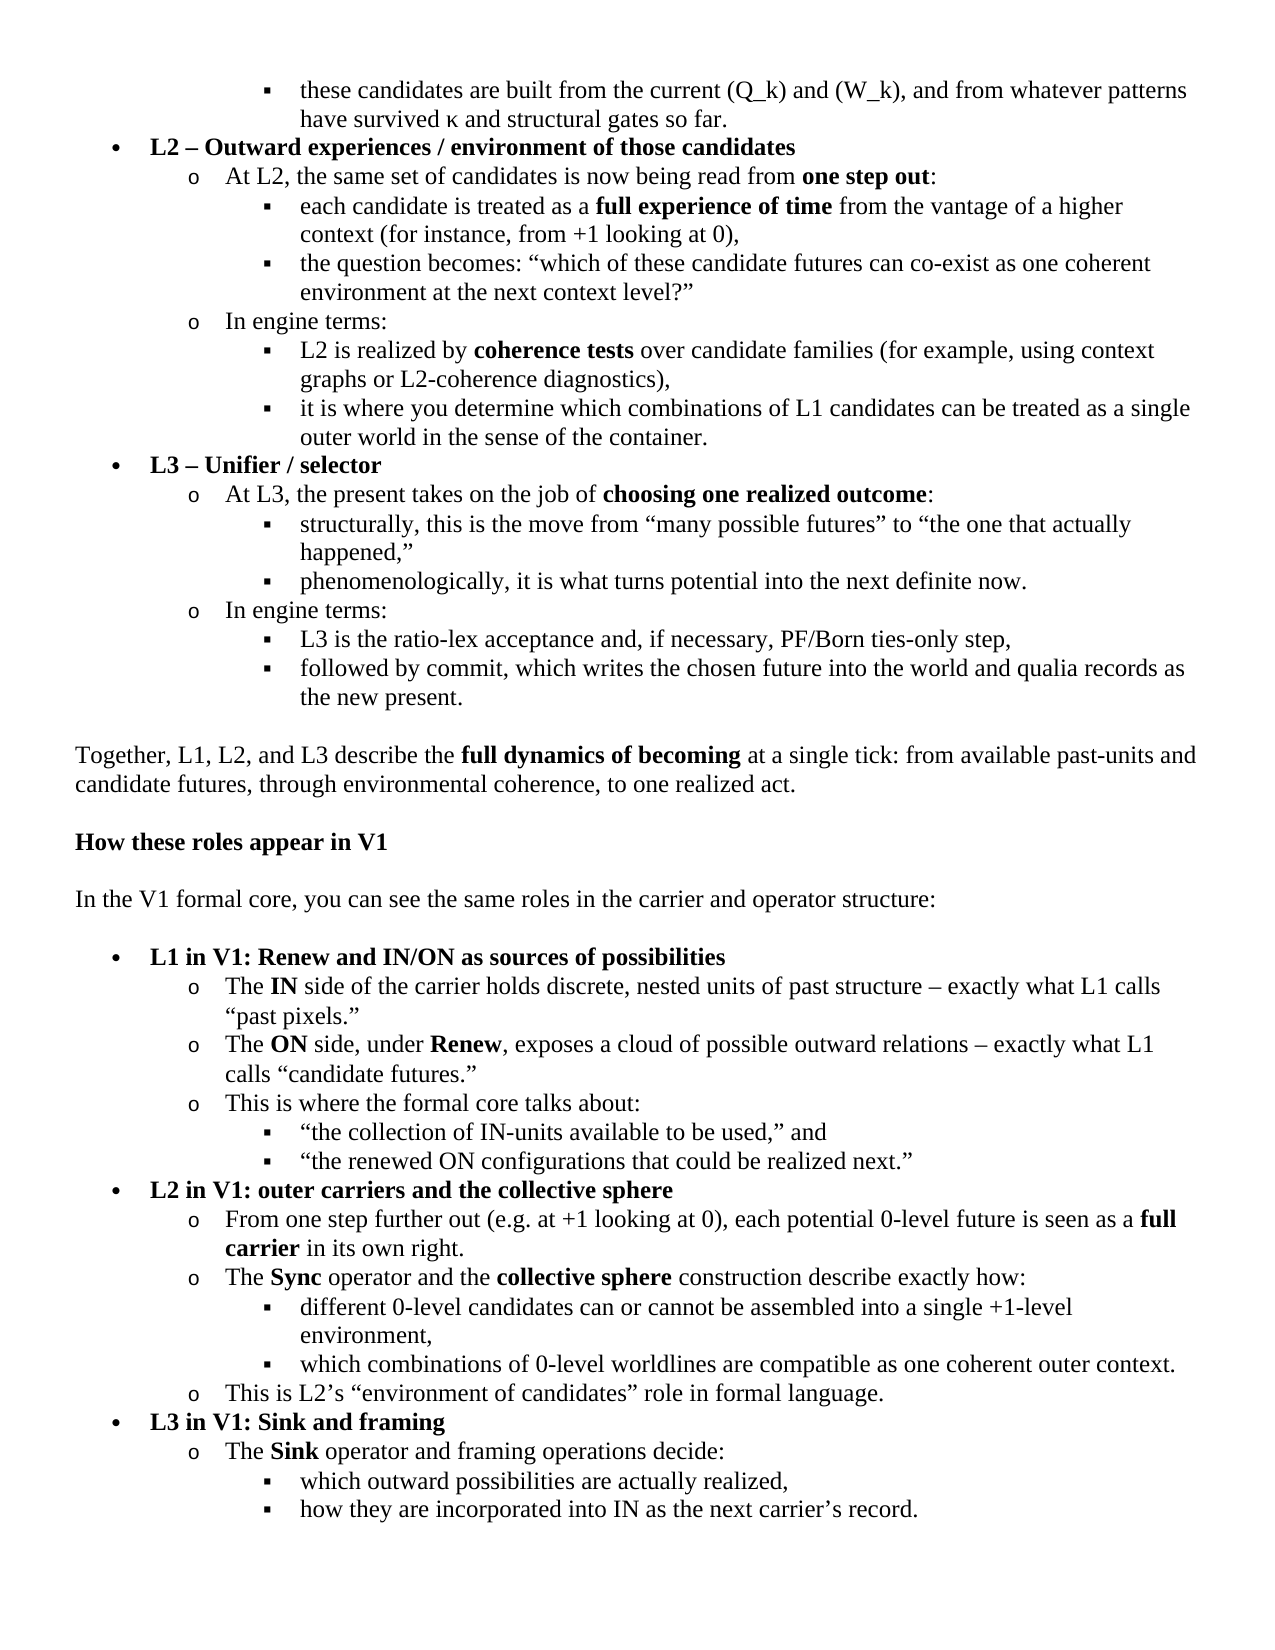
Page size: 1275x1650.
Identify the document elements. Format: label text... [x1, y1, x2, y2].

list L2 – Outward experiences / environment of those candidates [112, 132, 1200, 161]
list it is where you determine which combinations of L1 candidates can be treated as a single outer world in the sense of the container. [262, 393, 1200, 450]
text How these roles appear in V1 [75, 827, 1200, 855]
list L3 in V1: Sink and framing [112, 1407, 1200, 1436]
list the question becomes: “which of these candidate futures can co-exist as one coherent environment at the next context level?” [262, 248, 1200, 306]
list The ON side, under Renew, exposes a cloud of possible outward relations – exactly what L1 calls “candidate futures.” [187, 1029, 1200, 1088]
list structurally, this is the move from “many possible futures” to “the one that actually happened,” [262, 509, 1200, 566]
list In engine terms: [187, 595, 1200, 624]
list L2 in V1: outer carriers and the collective sphere [112, 1175, 1200, 1204]
list “the renewed ON configurations that could be realized next.” [262, 1146, 1200, 1175]
list The IN side of the carrier holds discrete, nested units of past structure – exactly what L1 calls “past pixels.” [187, 971, 1200, 1029]
list which combinations of 0-level worldlines are compatible as one coherent outer context. [262, 1349, 1200, 1378]
list This is where the formal core talks about: [187, 1088, 1200, 1117]
list The Sync operator and the collective sphere construction describe exactly how: [187, 1262, 1200, 1292]
list L1 in V1: Renew and IN/ON as sources of possibilities [112, 942, 1200, 971]
list “the collection of IN-units available to be used,” and [262, 1117, 1200, 1146]
list each candidate is treated as a full experience of time from the vantage of a higher context (for instance, from +1 looking at 0), [262, 191, 1200, 248]
list At L2, the same set of candidates is now being read from one step out: [187, 161, 1200, 191]
list This is L2’s “environment of candidates” role in formal language. [187, 1378, 1200, 1407]
list how they are incorporated into IN as the next carrier’s record. [262, 1494, 1200, 1523]
text In the V1 formal core, you can see the same roles in the carrier and operator structure: [75, 884, 1200, 913]
list followed by commit, which writes the chosen future into the world and qualia records as the new present. [262, 653, 1200, 711]
list L3 is the ratio-lex acceptance and, if necessary, PF/Born ties-only step, [262, 624, 1200, 653]
list L3 – Unifier / selector [112, 450, 1200, 479]
list different 0-level candidates can or cannot be assembled into a single +1-level environment, [262, 1292, 1200, 1349]
text Together, L1, L2, and L3 describe the full dynamics of becoming at a single tick: from available past-units and candidate futures, through environmental coherence, to one realized act. [75, 740, 1200, 797]
list In engine terms: [187, 306, 1200, 335]
list which outward possibilities are actually realized, [262, 1466, 1200, 1494]
list At L3, the present takes on the job of choosing one realized outcome: [187, 479, 1200, 509]
list From one step further out (e.g. at +1 looking at 0), each potential 0-level future is seen as a full carrier in its own right. [187, 1204, 1200, 1262]
list these candidates are built from the current (Q_k) and (W_k), and from whatever patterns have survived κ and structural gates so far. [262, 75, 1200, 132]
list L2 is realized by coherence tests over candidate families (for example, using context graphs or L2-coherence diagnostics), [262, 335, 1200, 393]
list phenomenologically, it is what turns potential into the next definite now. [262, 566, 1200, 595]
list The Sink operator and framing operations decide: [187, 1436, 1200, 1466]
